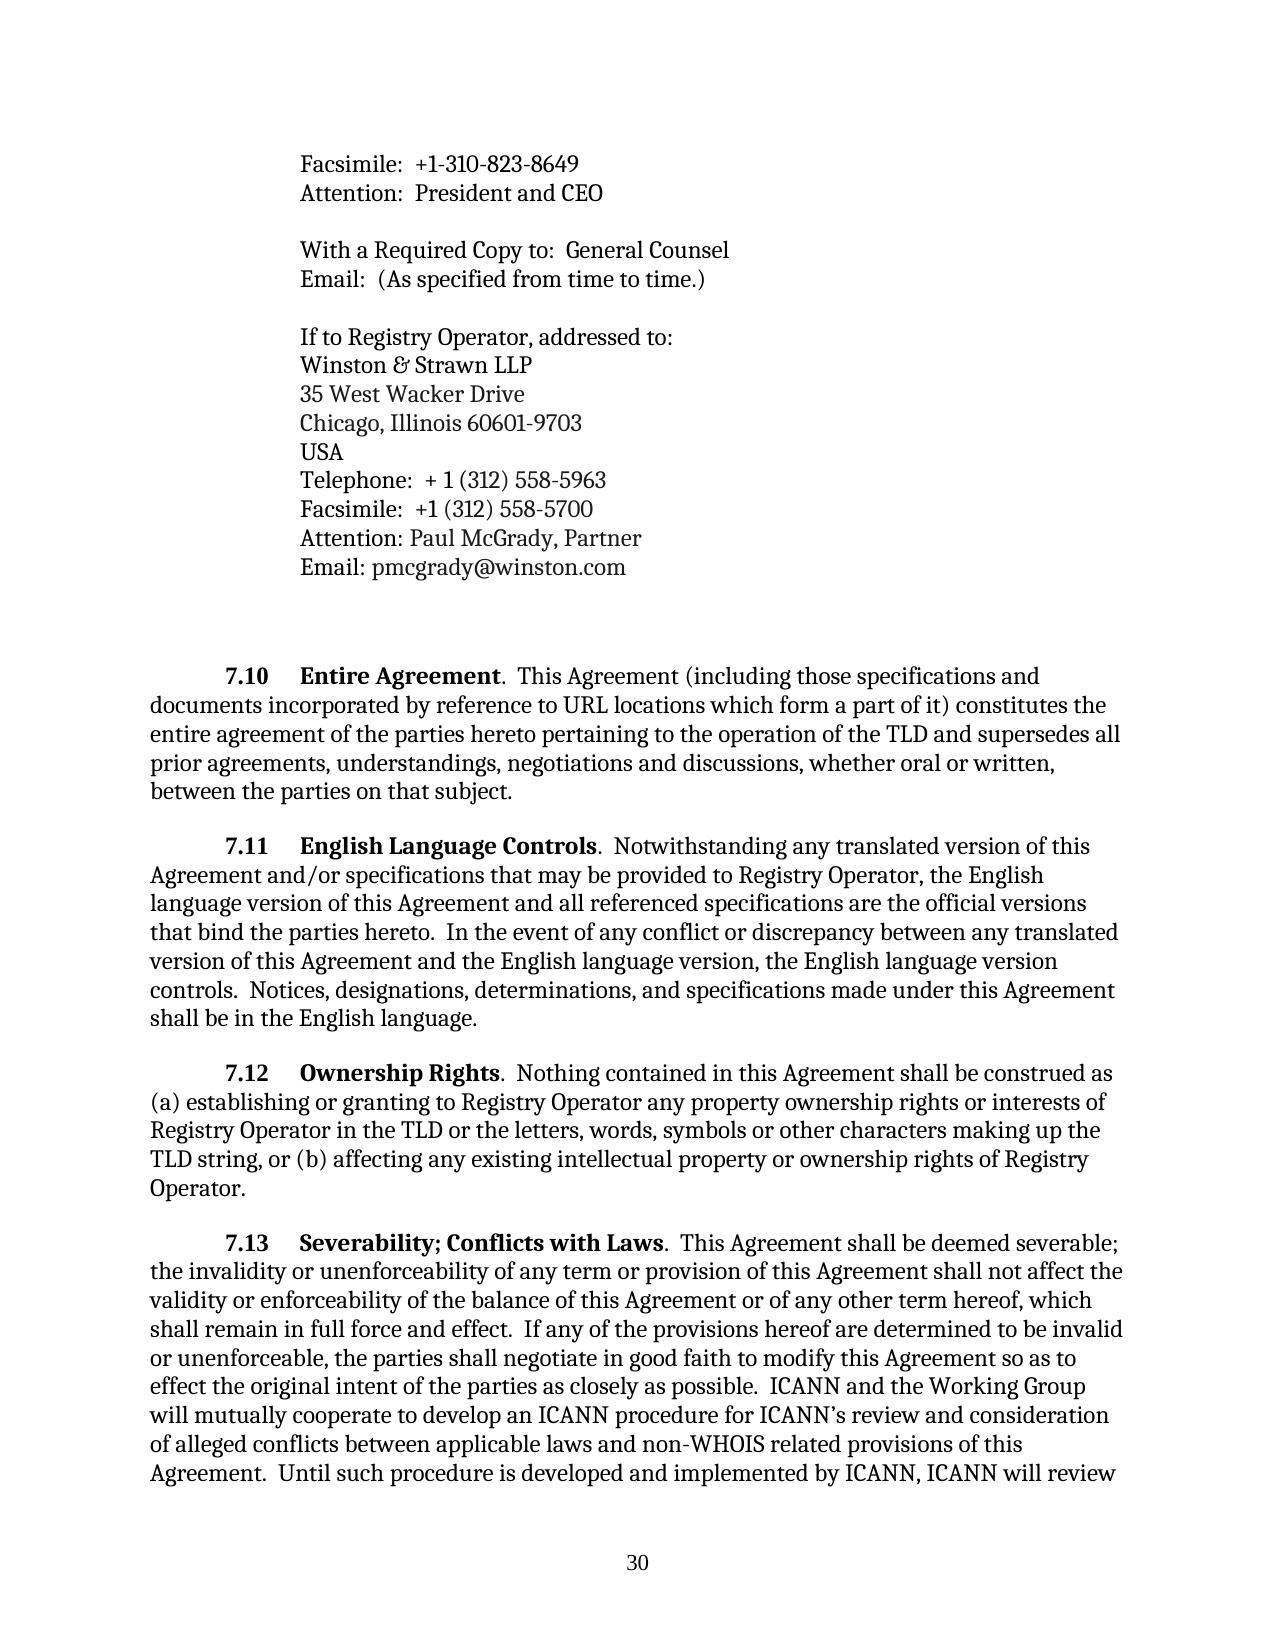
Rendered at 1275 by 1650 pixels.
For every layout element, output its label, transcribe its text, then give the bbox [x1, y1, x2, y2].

text Attention: Paul McGrady, Partner [300, 524, 1125, 552]
text Ownership Rights. Nothing contained in this Agreement shall be construed as (a) establishing or granting to Registry Operator any property ownership rights or interests of Registry Operator in the TLD or the letters, words, symbols or other characters making up the TLD string, or (b) affecting any existing intellectual property or ownership rights of Registry Operator. [150, 1058, 1125, 1203]
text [300, 150, 1125, 409]
text Email: pmcgrady@winston.com [300, 552, 1125, 581]
text English Language Controls. Notwithstanding any translated version of this Agreement and/or specifications that may be provided to Registry Operator, the English language version of this Agreement and all referenced specifications are the official versions that bind the parties hereto. In the event of any conflict or discrepancy between any translated version of this Agreement and the English language version, the English language version controls. Notices, designations, determinations, and specifications made under this Agreement shall be in the English language. [150, 831, 1125, 1033]
text Facsimile: +1 (312) 558-5700 [300, 495, 1125, 524]
text Entire Agreement. This Agreement (including those specifications and documents incorporated by reference to URL locations which form a part of it) constitutes the entire agreement of the parties hereto pertaining to the operation of the TLD and supersedes all prior agreements, understandings, negotiations and discussions, whether oral or written, between the parties on that subject. [150, 661, 1125, 806]
text Chicago, Illinois 60601-9703 [300, 409, 1125, 437]
text USA [150, 437, 1125, 466]
text Telephone: + 1 (312) 558-5963 [300, 466, 1125, 495]
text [150, 1228, 1125, 1487]
